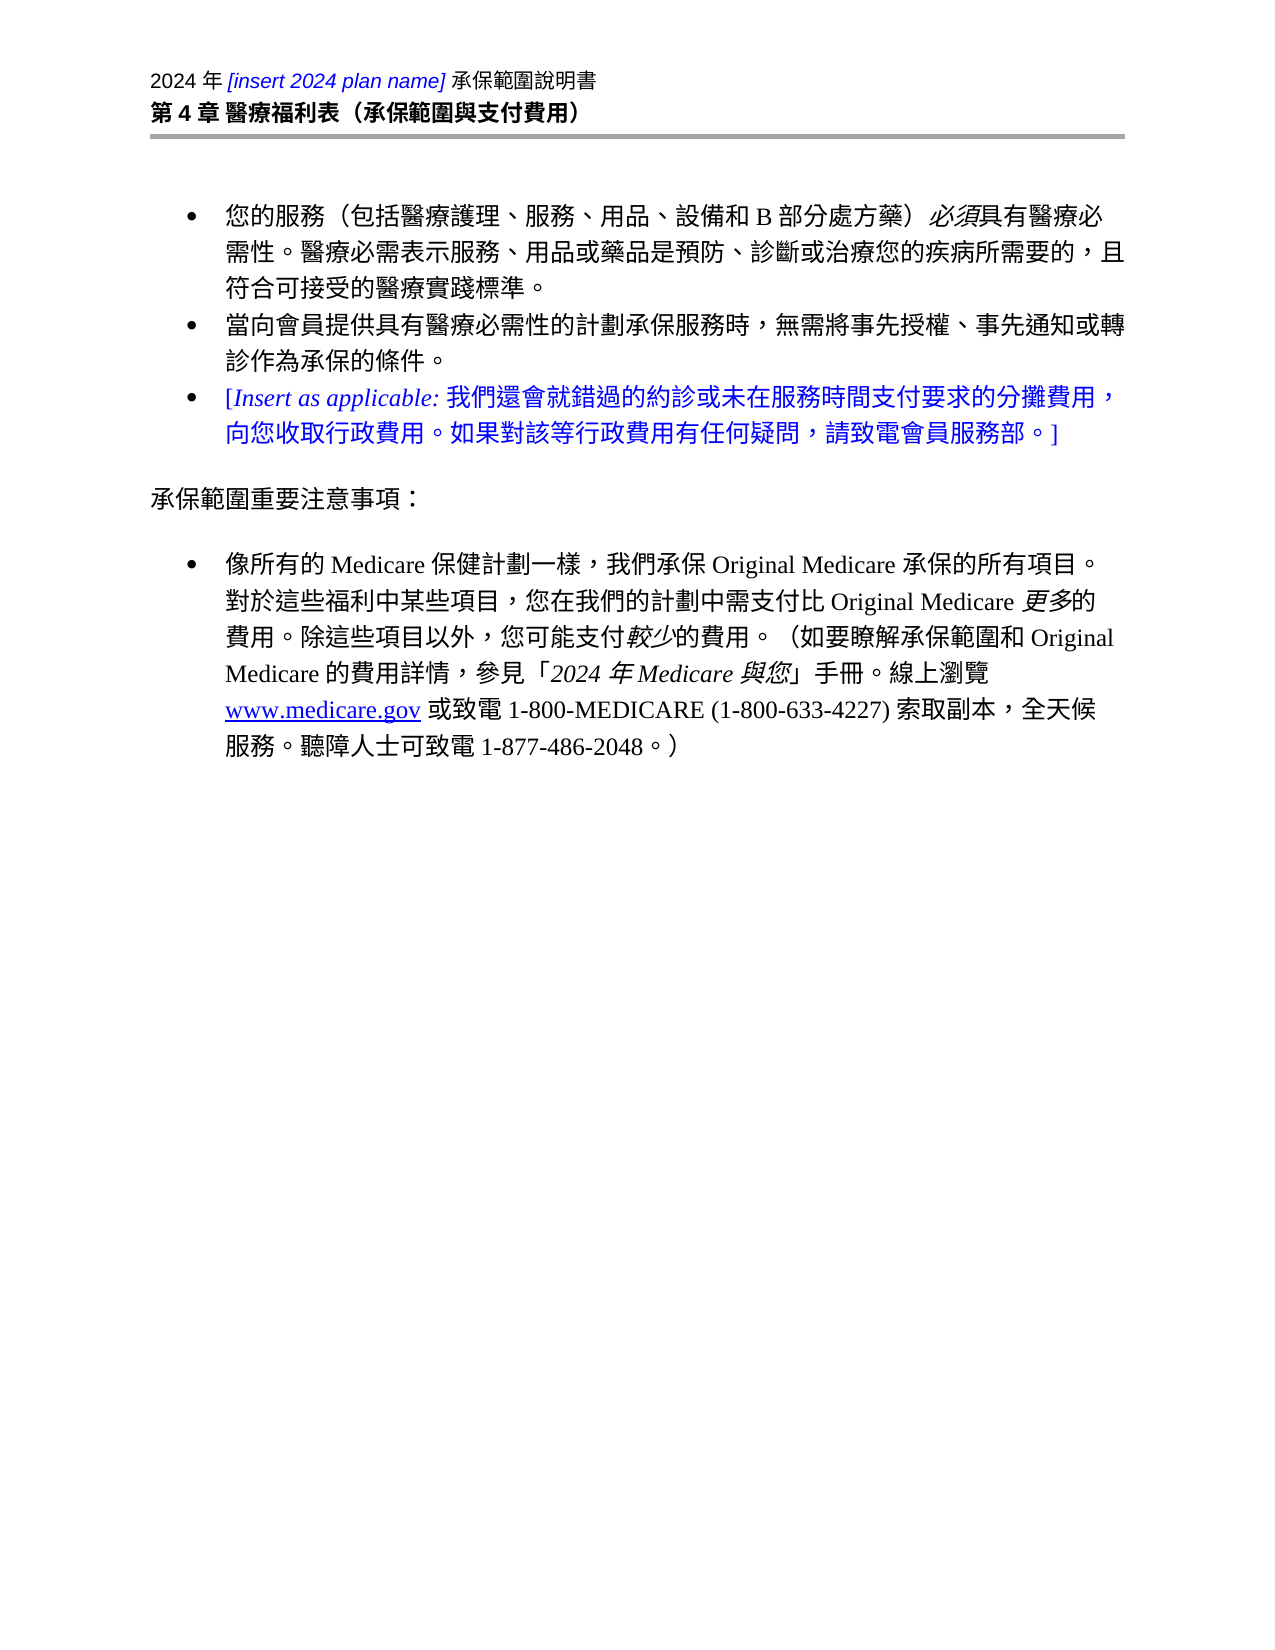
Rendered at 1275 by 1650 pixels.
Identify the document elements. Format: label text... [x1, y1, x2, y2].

list 您的服務（包括醫療護理、服務、用品、設備和 B 部分處方藥）必須具有醫療必需性。醫療必需表示服務、用品或藥品是預防、診斷或治療您的疾病所需要的，且符合可接受的醫療實踐標準。 [187, 196, 1125, 305]
list 像所有的 Medicare 保健計劃一樣，我們承保 Original Medicare 承保的所有項目。對於這些福利中某些項目，您在我們的計劃中需支付比 Original Medicare 更多的費用。除這些項目以外，您可能支付較少的費用。（如要瞭解承保範圍和 Original Medicare 的費用詳情，參見「2024 年 Medicare 與您」手冊。線上瀏覽 www.medicare.gov 或致電 1-800-MEDICARE (1-800-633-4227) 索取副本，全天候服務。聽障人士可致電 1-877-486-2048。） [187, 570, 1117, 787]
text 承保範圍重要注意事項： [150, 504, 1125, 541]
list [Insert as applicable: 我們還會就錯過的約診或未在服務時間支付要求的分攤費用，向您收取行政費用。如果對該等行政費用有任何疑問，請致電會員服務部。] [187, 403, 1125, 475]
list 當向會員提供具有醫療必需性的計劃承保服務時，無需將事先授權、事先通知或轉診作為承保的條件。 [187, 318, 1125, 390]
